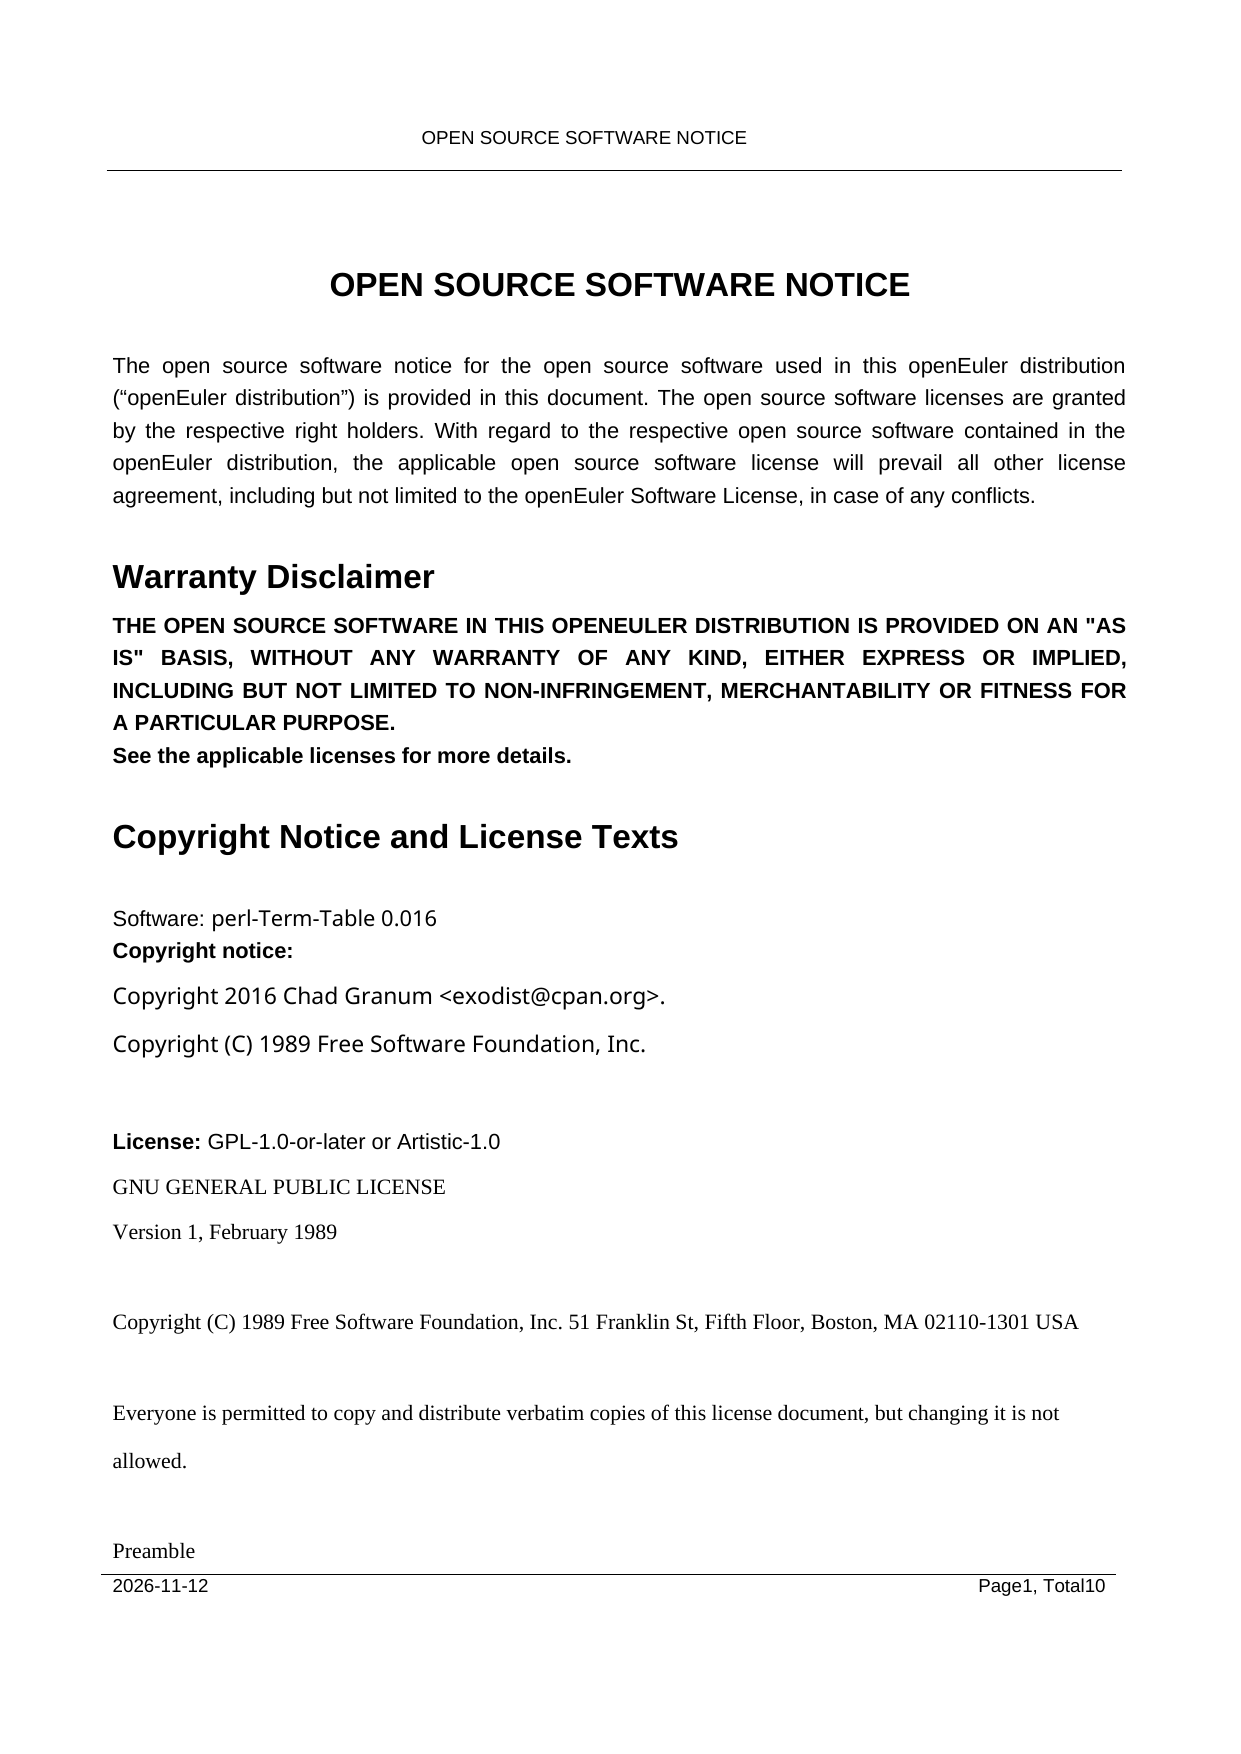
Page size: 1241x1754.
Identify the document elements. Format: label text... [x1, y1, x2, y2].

text Preamble [112, 1535, 1128, 1567]
text Copyright (C) 1989 Free Software Foundation, Inc. 51 Franklin St, Fifth Floor, Boston, MA 02110-1301 USA [112, 1306, 1128, 1338]
text GNU GENERAL PUBLIC LICENSE [112, 1170, 1128, 1203]
text THE OPEN SOURCE SOFTWARE IN THIS OPENEULER DISTRIBUTION IS PROVIDED ON AN "AS IS" BASIS, WITHOUT ANY WARRANTY OF ANY KIND, EITHER EXPRESS OR IMPLIED, INCLUDING BUT NOT LIMITED TO NON-INFRINGEMENT, MERCHANTABILITY OR FITNESS FOR A PARTICULAR PURPOSE. See the applicable licenses for more details. [112, 609, 1128, 771]
text Everyone is permitted to copy and distribute verbatim copies of this license document, but changing it is not allowed. [112, 1396, 1128, 1477]
text Copyright notice: [112, 934, 1128, 966]
text Copyright 2016 Chad Granum <exodist@cpan.org>. Copyright (C) 1989 Free Software Foundation, Inc. [112, 979, 1128, 1109]
text License: GPL-1.0-or-later or Artistic-1.0 [112, 1125, 1128, 1158]
text Copyright Notice and License Texts [112, 804, 1128, 869]
text The open source software notice for the open source software used in this openEuler distribution (“openEuler distribution”) is provided in this document. The open source software licenses are granted by the respective right holders. With regard to the respective open source software contained in the openEuler distribution, the applicable open source software license will prevail all other license agreement, including but not limited to the openEuler Software License, in case of any conflicts. [112, 349, 1128, 511]
text Warranty Disclaimer [112, 544, 1128, 609]
text OPEN SOURCE SOFTWARE NOTICE [112, 251, 1128, 316]
text Version 1, February 1989 [112, 1216, 1128, 1248]
text Software: perl-Term-Table 0.016 [112, 901, 1128, 934]
